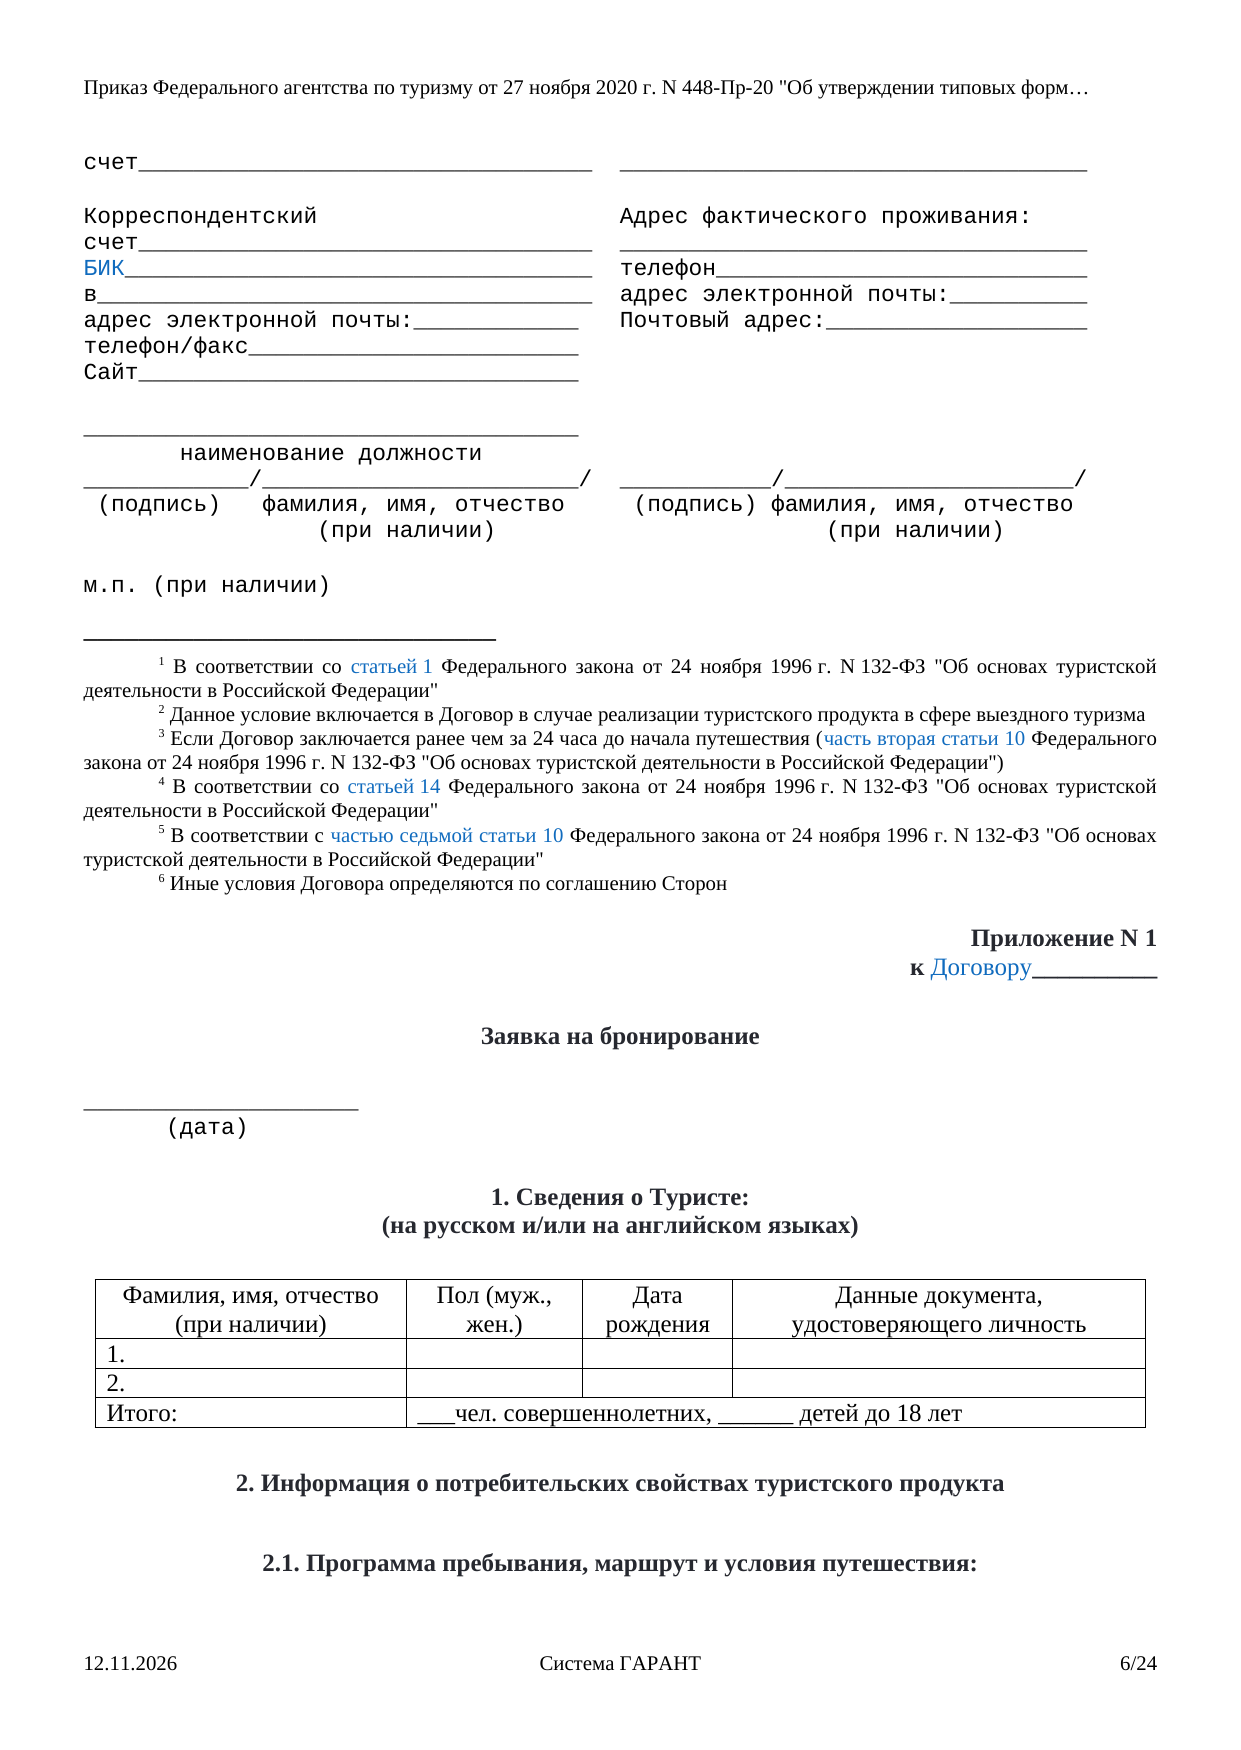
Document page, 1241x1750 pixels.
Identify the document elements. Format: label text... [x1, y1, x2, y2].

subtitle 2. Информация о потребительских свойствах туристского продукта [83, 1468, 1157, 1497]
text ────────────────────────────── [83, 628, 1157, 654]
text 5 В соответствии с частью седьмой статьи 10 Федерального закона от 24 ноября 1996 г. N 132-ФЗ "Об основах туристской деятельности в Российской Федерации" [83, 822, 1157, 871]
text (подпись) фамилия, имя, отчество (подпись) фамилия, имя, отчество [83, 493, 1157, 519]
text в____________________________________ адрес электронной почты:__________ [83, 282, 1157, 308]
subtitle 1. Сведения о Туристе: (на русском и/или на английском языках) [83, 1182, 1157, 1239]
text 2 Данное условие включается в Договор в случае реализации туристского продукта в сфере выездного туризма [83, 702, 1157, 726]
table_header Данные документа, удостоверяющего личность [733, 1280, 1145, 1338]
text 4 В соответствии со статьей 14 Федерального закона от 24 ноября 1996 г. N 132-ФЗ "Об основах туристской деятельности в Российской Федерации" [83, 774, 1157, 822]
text Сайт________________________________ [83, 360, 1157, 386]
text БИК__________________________________ телефон___________________________ [83, 257, 1157, 282]
text м.п. (при наличии) [83, 573, 1157, 599]
text счет_________________________________ __________________________________ [83, 231, 1157, 257]
table_cell [583, 1369, 732, 1397]
text 6 Иные условия Договора определяются по соглашению Сторон [83, 871, 1157, 895]
table_cell Итого: [96, 1398, 406, 1427]
text 1 В соответствии со статьей 1 Федерального закона от 24 ноября 1996 г. N 132-ФЗ "Об основах туристской деятельности в Российской Федерации" [83, 654, 1157, 702]
table_cell [733, 1369, 1145, 1397]
text ____________________ [83, 1090, 1157, 1116]
text ____________/_______________________/ ___________/_____________________/ [83, 467, 1157, 493]
text наименование должности [83, 441, 1157, 467]
text телефон/факс________________________ [83, 334, 1157, 360]
text счет_________________________________ __________________________________ [83, 150, 1157, 176]
table_header Дата рождения [583, 1280, 732, 1338]
table_cell [407, 1339, 582, 1367]
text адрес электронной почты:____________ Почтовый адрес:___________________ [83, 308, 1157, 334]
table_header Пол (муж., жен.) [407, 1280, 582, 1338]
table_cell 1. [96, 1339, 406, 1367]
subtitle 2.1. Программа пребывания, маршрут и условия путешествия: [83, 1548, 1157, 1577]
subtitle Заявка на бронирование [83, 1021, 1157, 1050]
table_cell [407, 1369, 582, 1397]
text (дата) [83, 1116, 1157, 1142]
text ____________________________________ [83, 415, 1157, 441]
table_cell ___чел. совершеннолетних, ______ детей до 18 лет [407, 1398, 1145, 1427]
text Корреспондентский Адрес фактического проживания: [83, 205, 1157, 231]
table_cell [733, 1339, 1145, 1367]
table_cell [583, 1339, 732, 1367]
table_cell 2. [96, 1369, 406, 1397]
table_header Фамилия, имя, отчество (при наличии) [96, 1280, 406, 1338]
text (при наличии) (при наличии) [83, 519, 1157, 545]
text Приложение N 1 к Договору__________ [83, 923, 1157, 981]
text 3 Если Договор заключается ранее чем за 24 часа до начала путешествия (часть вторая статьи 10 Федерального закона от 24 ноября 1996 г. N 132-ФЗ "Об основах туристской деятельности в Российской Федерации") [83, 726, 1157, 774]
